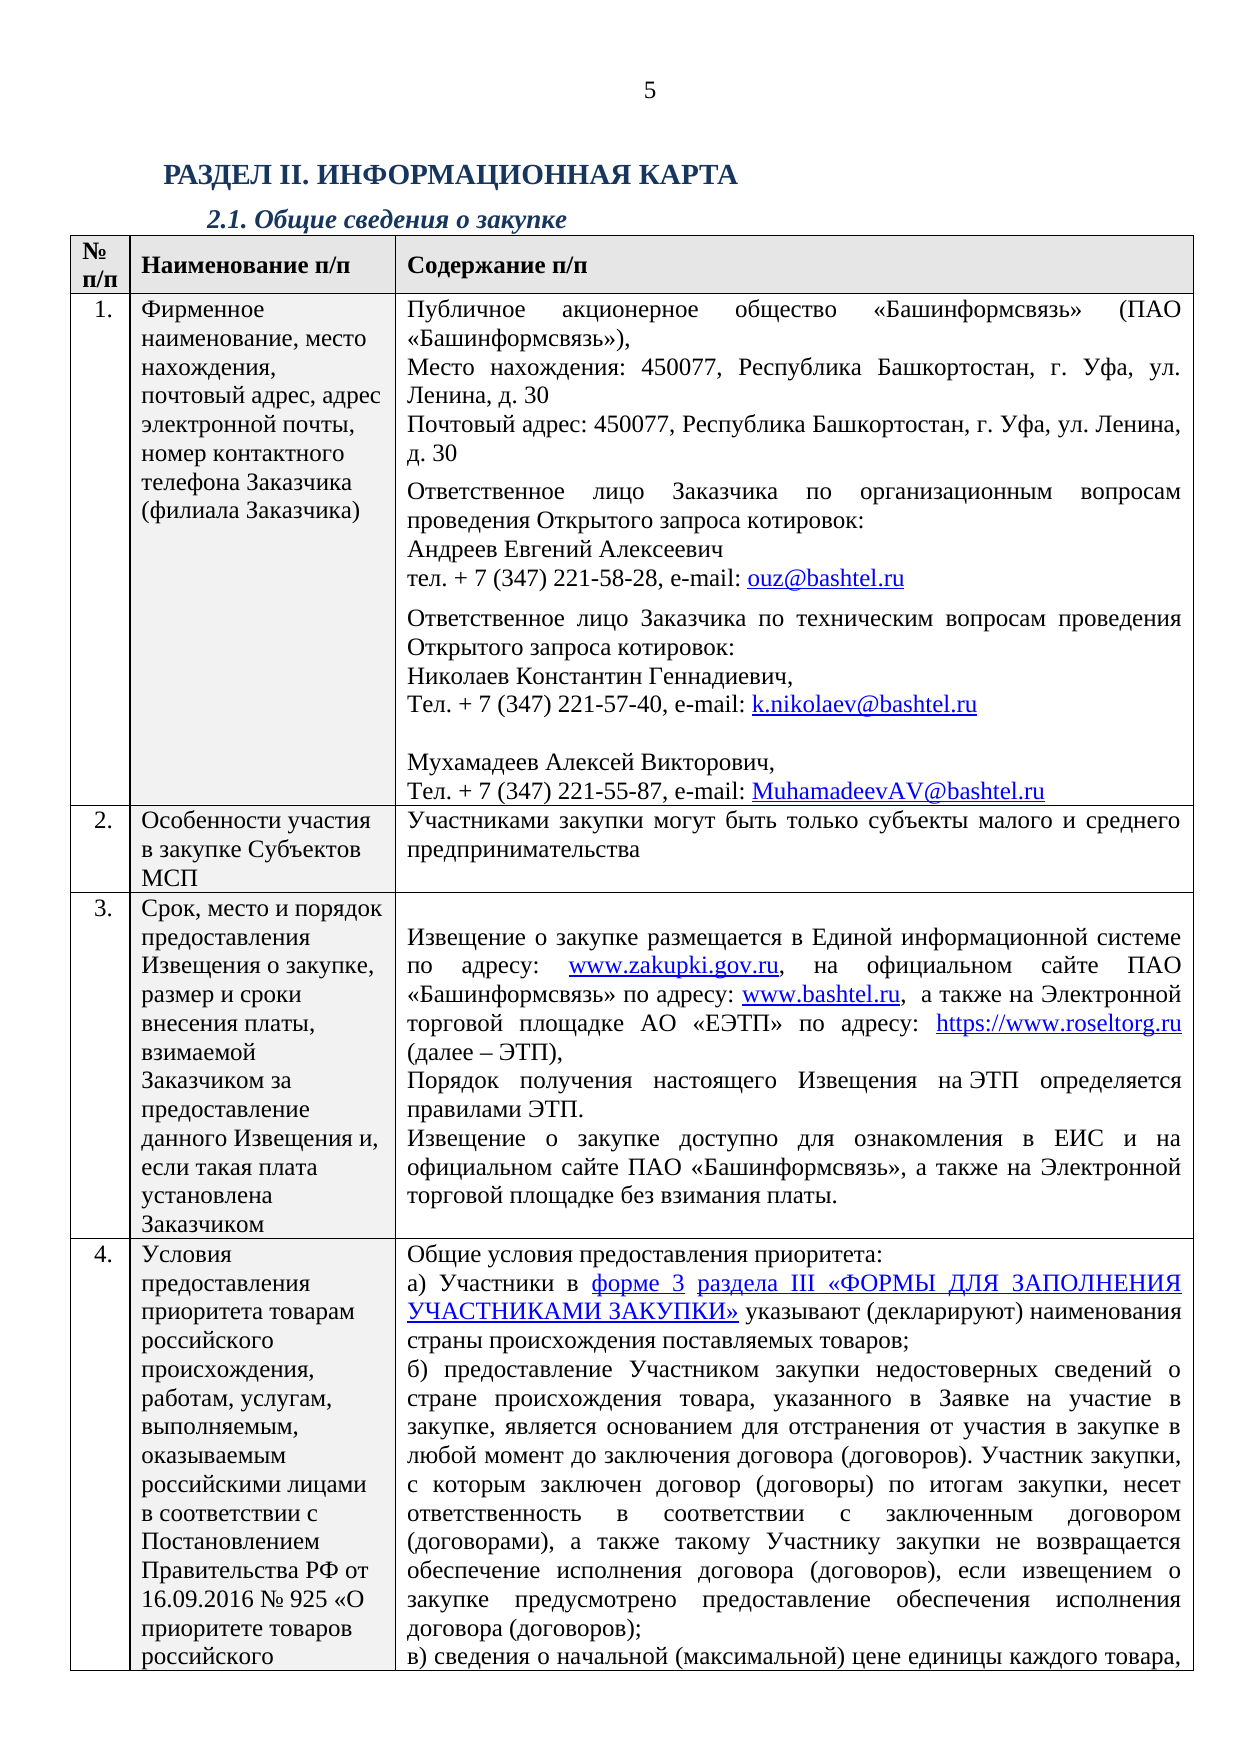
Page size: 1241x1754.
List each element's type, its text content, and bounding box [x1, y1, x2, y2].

table_cell [71, 294, 129, 804]
table_cell Публичное акционерное общество «Башинформсвязь» (ПАО «Башинформсвязь»), Место нахождения: 450077, Республика Башкортостан, г. Уфа, ул. Ленина, д. 30 Почтовый адрес: 450077, Республика Башкортостан, г. Уфа, ул. Ленина, д. 30 Ответственное лицо Заказчика по организационным вопросам проведения Открытого запроса котировок: Андреев Евгений Алексеевич тел. + 7 (347) 221-58-28, e-mail: ouz@bashtel.ru Ответственное лицо Заказчика по техническим вопросам проведения Открытого запроса котировок: Николаев Константин Геннадиевич, Тел. + 7 (347) 221-57-40, e-mail: k.nikolaev@bashtel.ru Мухамадеев Алексей Викторович, Тел. + 7 (347) 221-55-87, e-mail: MuhamadeevAV@bashtel.ru [396, 294, 1193, 804]
text РАЗДЕЛ II. ИНФОРМАЦИОННАЯ КАРТА [163, 157, 1181, 191]
table_header № п/п [71, 236, 129, 293]
table_cell [71, 1239, 129, 1670]
table_header Наименование п/п [131, 236, 395, 293]
table_cell Участниками закупки могут быть только субъекты малого и среднего предпринимательства [396, 806, 1193, 892]
table_cell [71, 893, 129, 1238]
table_cell [71, 806, 129, 892]
table_header Содержание п/п [396, 236, 1193, 293]
table_cell Особенности участия в закупке Субъектов МСП [131, 806, 395, 892]
table_cell Фирменное наименование, место нахождения, почтовый адрес, адрес электронной почты, номер контактного телефона Заказчика (филиала Заказчика) [131, 294, 395, 804]
table_cell Извещение о закупке размещается в Единой информационной системе по адресу: www.zakupki.gov.ru, на официальном сайте ПАО «Башинформсвязь» по адресу: www.bashtel.ru, а также на Электронной торговой площадке АО «ЕЭТП» по адресу: https://www.roseltorg.ru (далее – ЭТП), Порядок получения настоящего Извещения на ЭТП определяется правилами ЭТП. Извещение о закупке доступно для ознакомления в ЕИС и на официальном сайте ПАО «Башинформсвязь», а также на Электронной торговой площадке без взимания платы. [396, 893, 1193, 1238]
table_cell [131, 1239, 395, 1670]
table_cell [396, 1239, 1193, 1670]
table_cell Срок, место и порядок предоставления Извещения о закупке, размер и сроки внесения платы, взимаемой Заказчиком за предоставление данного Извещения и, если такая плата установлена Заказчиком [131, 893, 395, 1238]
text 2.1. Общие сведения о закупке [207, 203, 1181, 235]
